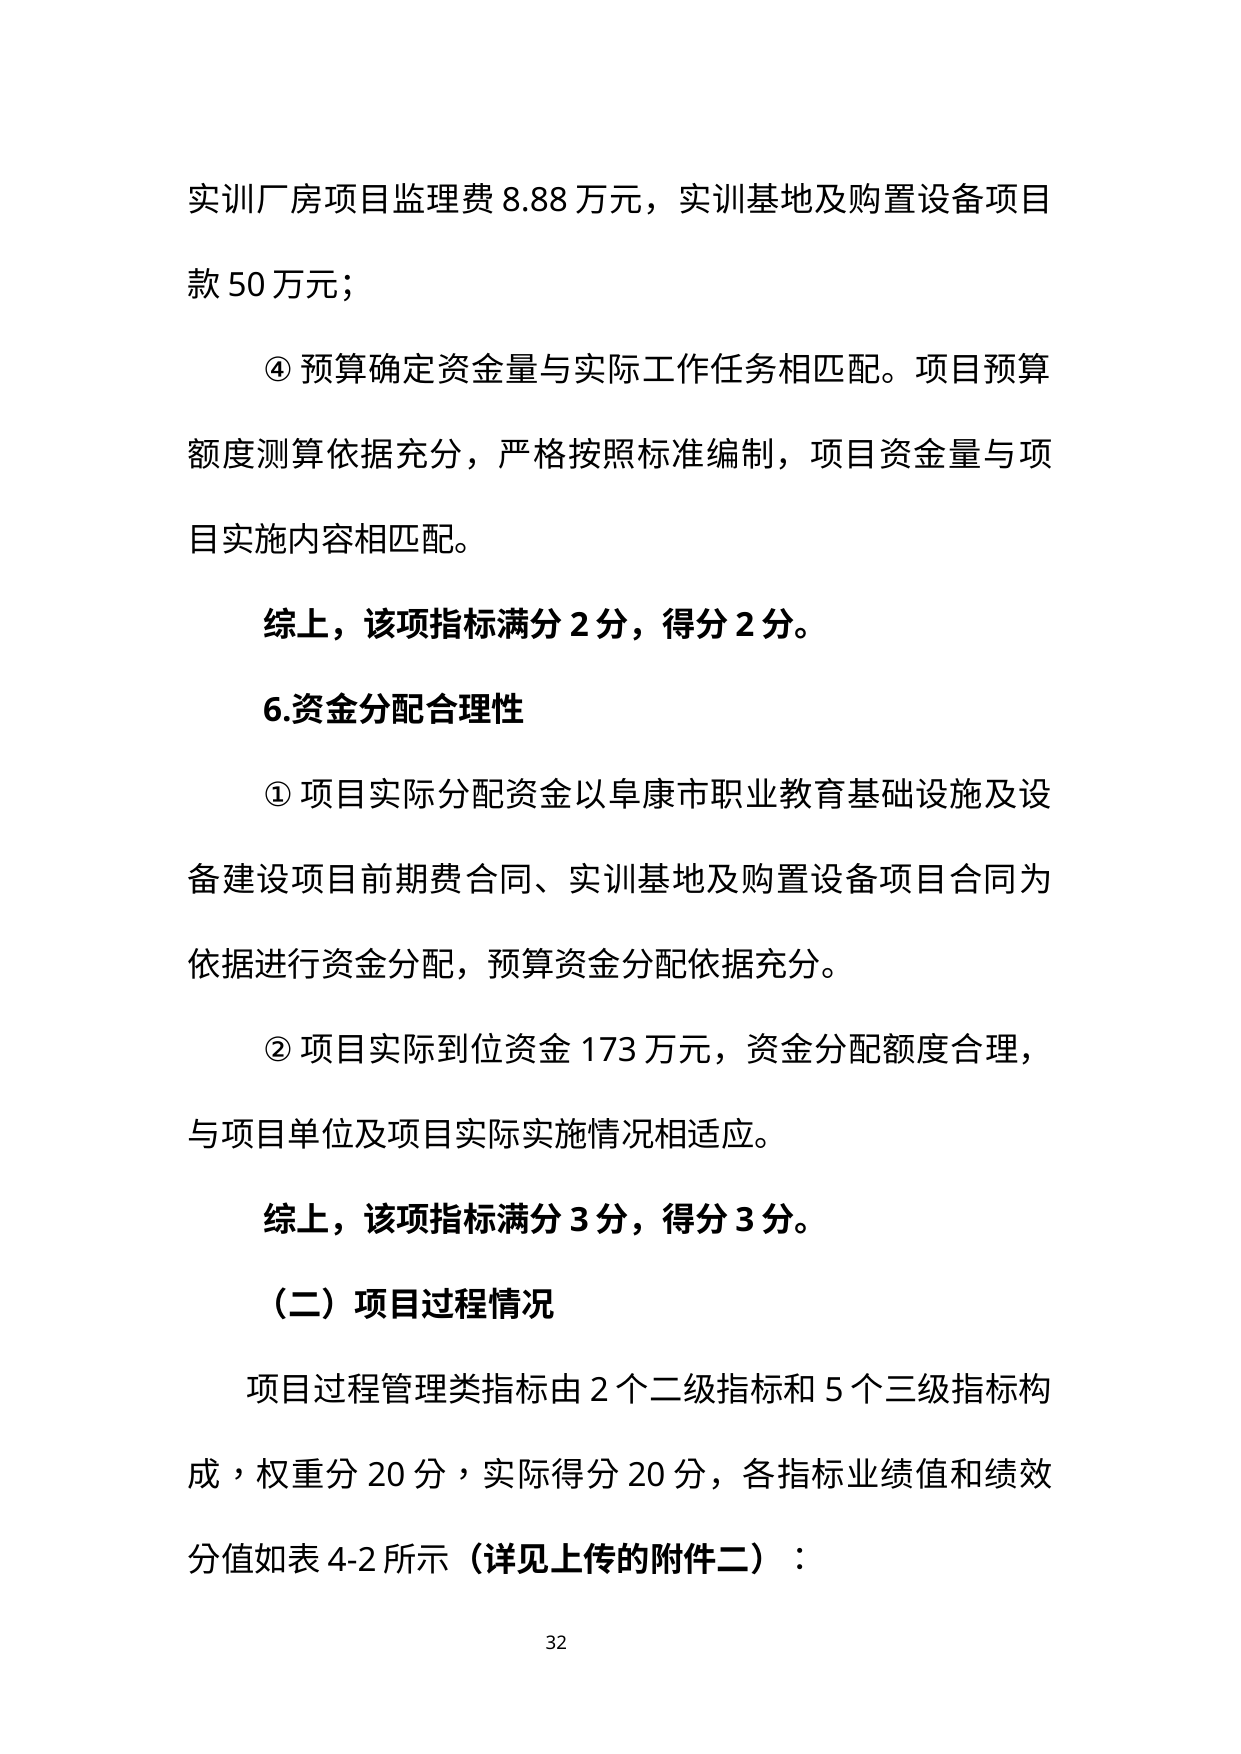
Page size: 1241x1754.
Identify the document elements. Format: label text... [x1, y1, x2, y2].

text ②项目实际到位资金173万元，资金分配额度合理，与项目单位及项目实际实施情况相适应。 [187, 1004, 1053, 1174]
text 6.资金分配合理性 [187, 664, 1053, 749]
text 综上，该项指标满分2分，得分2分。 [187, 579, 1053, 664]
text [187, 154, 1053, 324]
text ④预算确定资金量与实际工作任务相匹配。项目预算额度测算依据充分，严格按照标准编制，项目资金量与项目实施内容相匹配。 [187, 324, 1053, 579]
text ①项目实际分配资金以阜康市职业教育基础设施及设备建设项目前期费合同、实训基地及购置设备项目合同为依据进行资金分配，预算资金分配依据充分。 [187, 749, 1053, 1004]
title （二）项目过程情况 [187, 1259, 1053, 1344]
text 项目过程管理类指标由2个二级指标和5个三级指标构成，权重分20分，实际得分20分，各指标业绩值和绩效分值如表4-2所示（详见上传的附件二）： [187, 1344, 1053, 1599]
text 综上，该项指标满分3分，得分3分。 [187, 1174, 1053, 1259]
